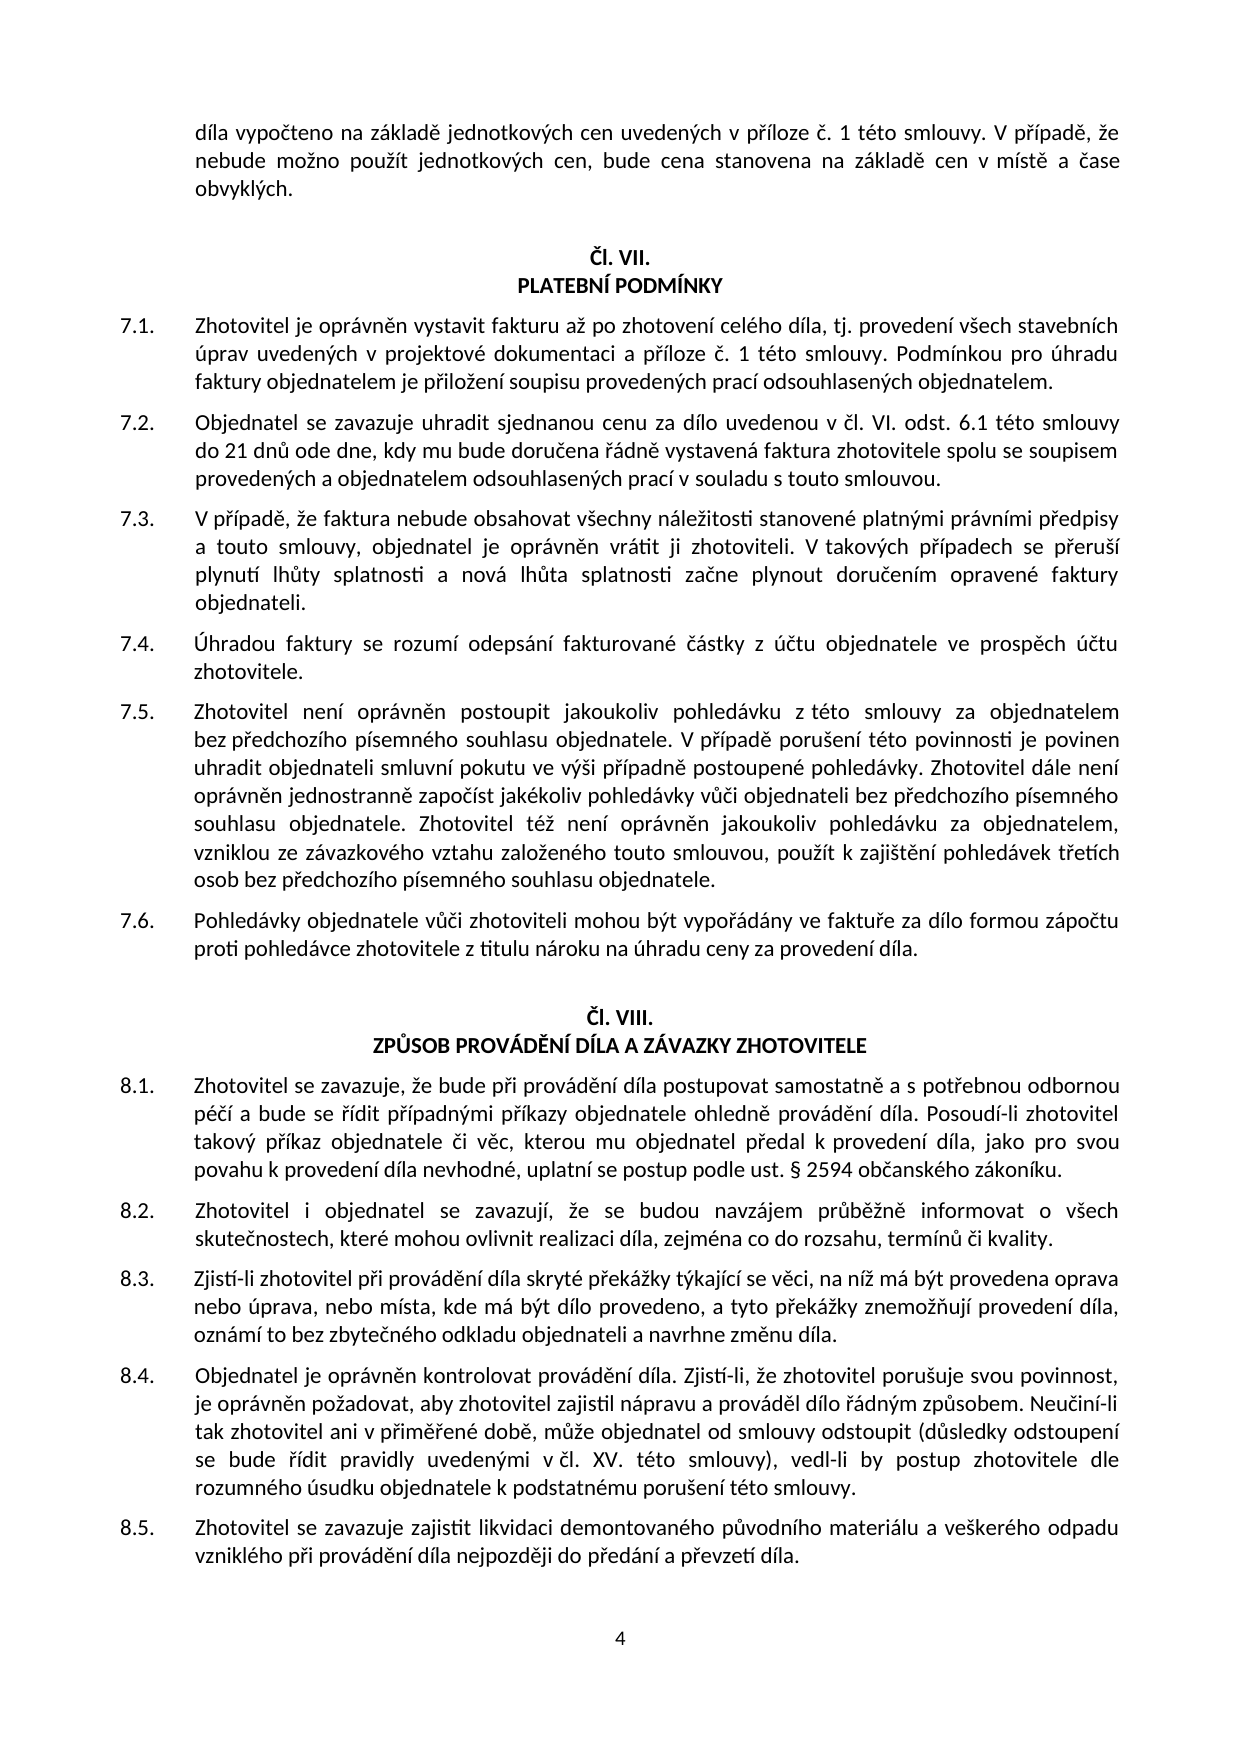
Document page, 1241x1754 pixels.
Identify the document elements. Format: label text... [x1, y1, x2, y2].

text Čl. VIII. [120, 1003, 1120, 1031]
list Zhotovitel i objednatel se zavazují, že se budou navzájem průběžně informovat o všech skutečnostech, které mohou ovlivnit realizaci díla, zejména co do rozsahu, termínů či kvality. [120, 1196, 1120, 1252]
text PLATEBNÍ PODMÍNKY [120, 271, 1120, 299]
list Zhotovitel se zavazuje zajistit likvidaci demontovaného původního materiálu a veškerého odpadu vzniklého při provádění díla nejpozději do předání a převzetí díla. [120, 1513, 1120, 1569]
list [120, 118, 1120, 202]
text Čl. VII. [120, 243, 1120, 271]
list Zhotovitel není oprávněn postoupit jakoukoliv pohledávku z této smlouvy za objednatelem bez předchozího písemného souhlasu objednatele. V případě porušení této povinnosti je povinen uhradit objednateli smluvní pokutu ve výši případně postoupené pohledávky. Zhotovitel dále není oprávněn jednostranně započíst jakékoliv pohledávky vůči objednateli bez předchozího písemného souhlasu objednatele. Zhotovitel též není oprávněn jakoukoliv pohledávku za objednatelem, vzniklou ze závazkového vztahu založeného touto smlouvou, použít k zajištění pohledávek třetích osob bez předchozího písemného souhlasu objednatele. [120, 697, 1120, 894]
list Objednatel je oprávněn kontrolovat provádění díla. Zjistí-li, že zhotovitel porušuje svou povinnost, je oprávněn požadovat, aby zhotovitel zajistil nápravu a prováděl dílo řádným způsobem. Neučiní-li tak zhotovitel ani v přiměřené době, může objednatel od smlouvy odstoupit (důsledky odstoupení se bude řídit pravidly uvedenými v čl. XV. této smlouvy), vedl-li by postup zhotovitele dle rozumného úsudku objednatele k podstatnému porušení této smlouvy. [120, 1361, 1120, 1501]
text ZPŮSOB PROVÁDĚNÍ DÍLA A ZÁVAZKY ZHOTOVITELE [120, 1031, 1120, 1059]
list Zhotovitel se zavazuje, že bude při provádění díla postupovat samostatně a s potřebnou odbornou péčí a bude se řídit případnými příkazy objednatele ohledně provádění díla. Posoudí-li zhotovitel takový příkaz objednatele či věc, kterou mu objednatel předal k provedení díla, jako pro svou povahu k provedení díla nevhodné, uplatní se postup podle ust. § 2594 občanského zákoníku. [120, 1071, 1120, 1183]
list Pohledávky objednatele vůči zhotoviteli mohou být vypořádány ve faktuře za dílo formou zápočtu proti pohledávce zhotovitele z titulu nároku na úhradu ceny za provedení díla. [120, 906, 1120, 962]
list Úhradou faktury se rozumí odepsání fakturované částky z účtu objednatele ve prospěch účtu zhotovitele. [120, 629, 1120, 685]
list V případě, že faktura nebude obsahovat všechny náležitosti stanovené platnými právními předpisy a touto smlouvy, objednatel je oprávněn vrátit ji zhotoviteli. V takových případech se přeruší plynutí lhůty splatnosti a nová lhůta splatnosti začne plynout doručením opravené faktury objednateli. [120, 504, 1120, 616]
list Objednatel se zavazuje uhradit sjednanou cenu za dílo uvedenou v čl. VI. odst. 6.1 této smlouvy do 21 dnů ode dne, kdy mu bude doručena řádně vystavená faktura zhotovitele spolu se soupisem provedených a objednatelem odsouhlasených prací v souladu s touto smlouvou. [120, 408, 1120, 492]
list Zhotovitel je oprávněn vystavit fakturu až po zhotovení celého díla, tj. provedení všech stavebních úprav uvedených v projektové dokumentaci a příloze č. 1 této smlouvy. Podmínkou pro úhradu faktury objednatelem je přiložení soupisu provedených prací odsouhlasených objednatelem. [120, 311, 1120, 395]
list Zjistí-li zhotovitel při provádění díla skryté překážky týkající se věci, na níž má být provedena oprava nebo úprava, nebo místa, kde má být dílo provedeno, a tyto překážky znemožňují provedení díla, oznámí to bez zbytečného odkladu objednateli a navrhne změnu díla. [120, 1264, 1120, 1348]
